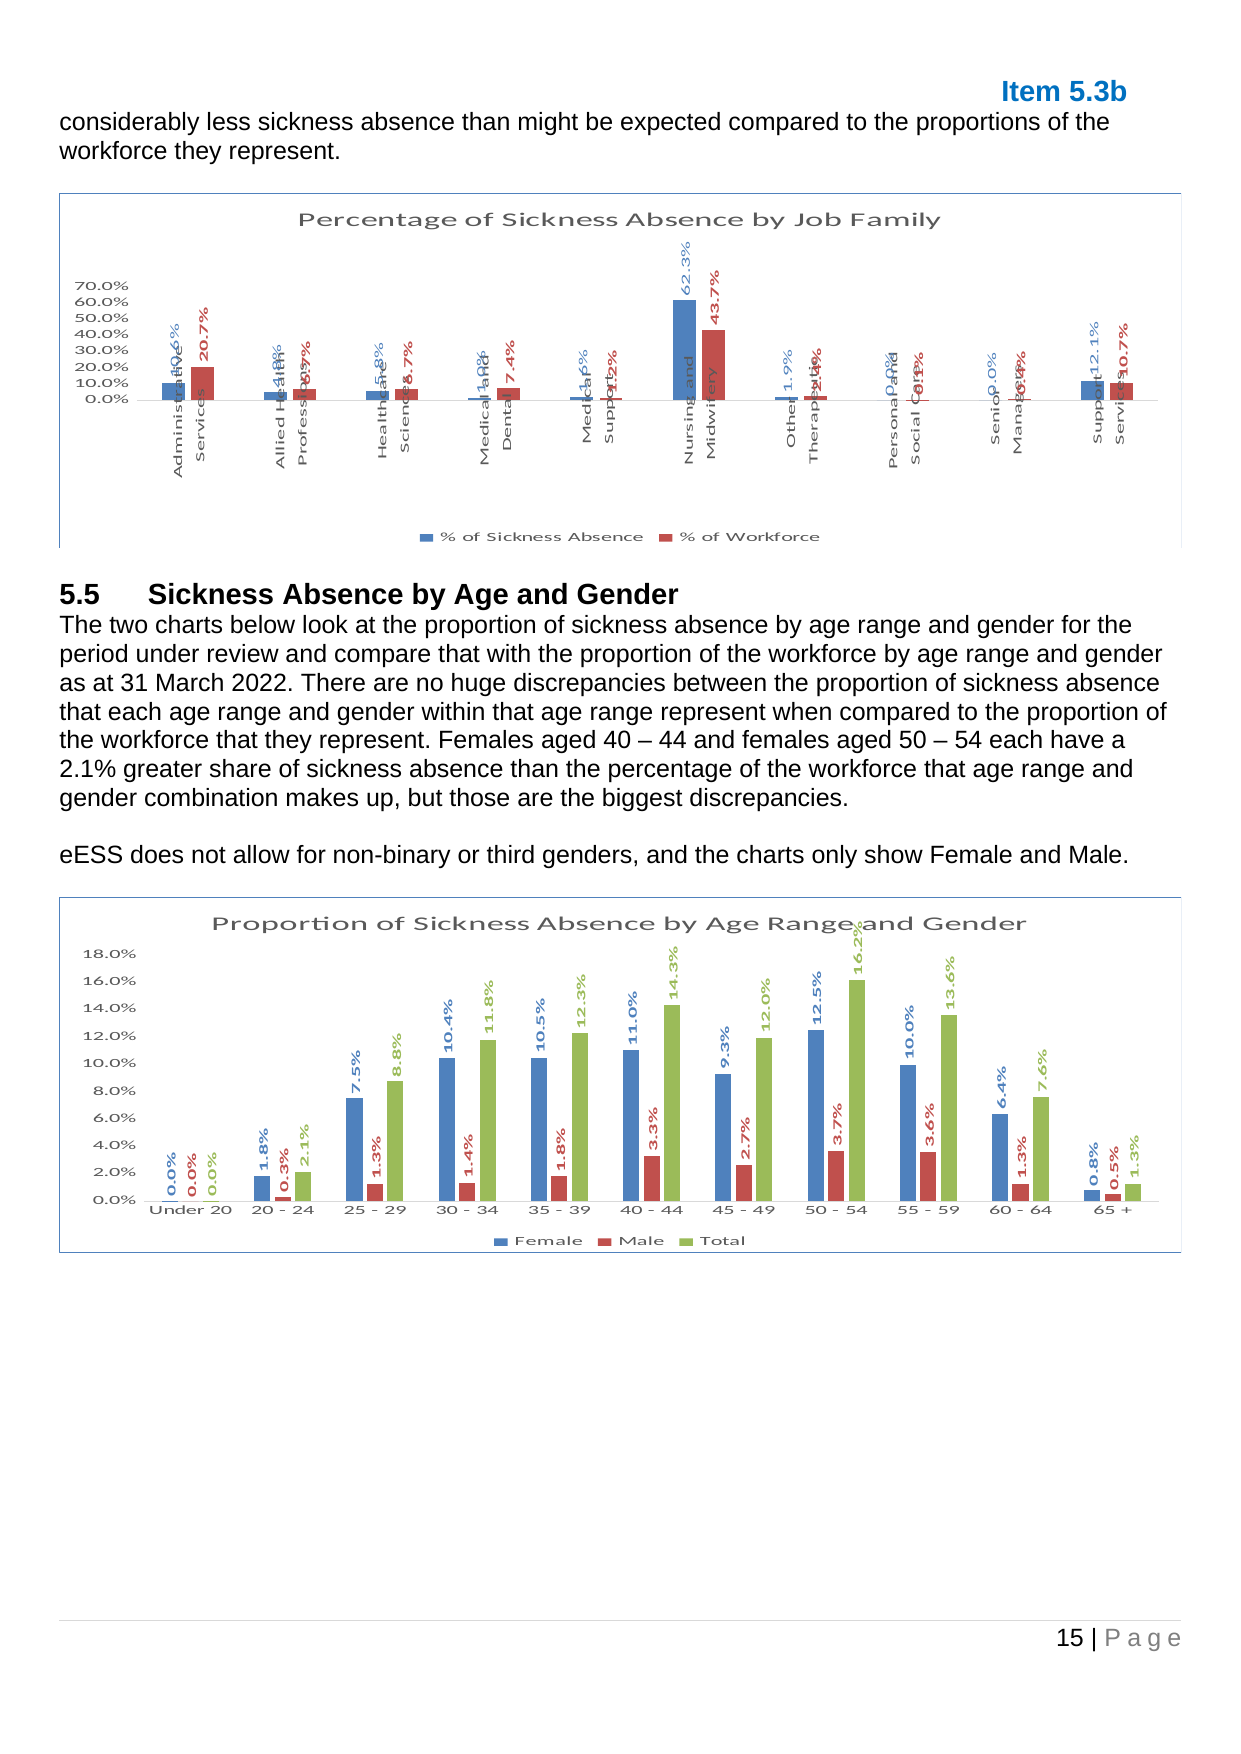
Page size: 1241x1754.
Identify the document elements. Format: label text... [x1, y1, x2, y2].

subtitle Sickness Absence by Age and Gender [59, 577, 1181, 610]
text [59, 107, 1181, 165]
text The two charts below look at the proportion of sickness absence by age range and gender for the period under review and compare that with the proportion of the workforce by age range and gender as at 31 March 2022. There are no huge discrepancies between the proportion of sickness absence that each age range and gender within that age range represent when compared to the proportion of the workforce that they represent. Females aged 40 – 44 and females aged 50 – 54 each have a 2.1% greater share of sickness absence than the percentage of the workforce that age range and gender combination makes up, but those are the biggest discrepancies. [59, 610, 1181, 812]
text eESS does not allow for non-binary or third genders, and the charts only show Female and Male. [59, 840, 1181, 869]
